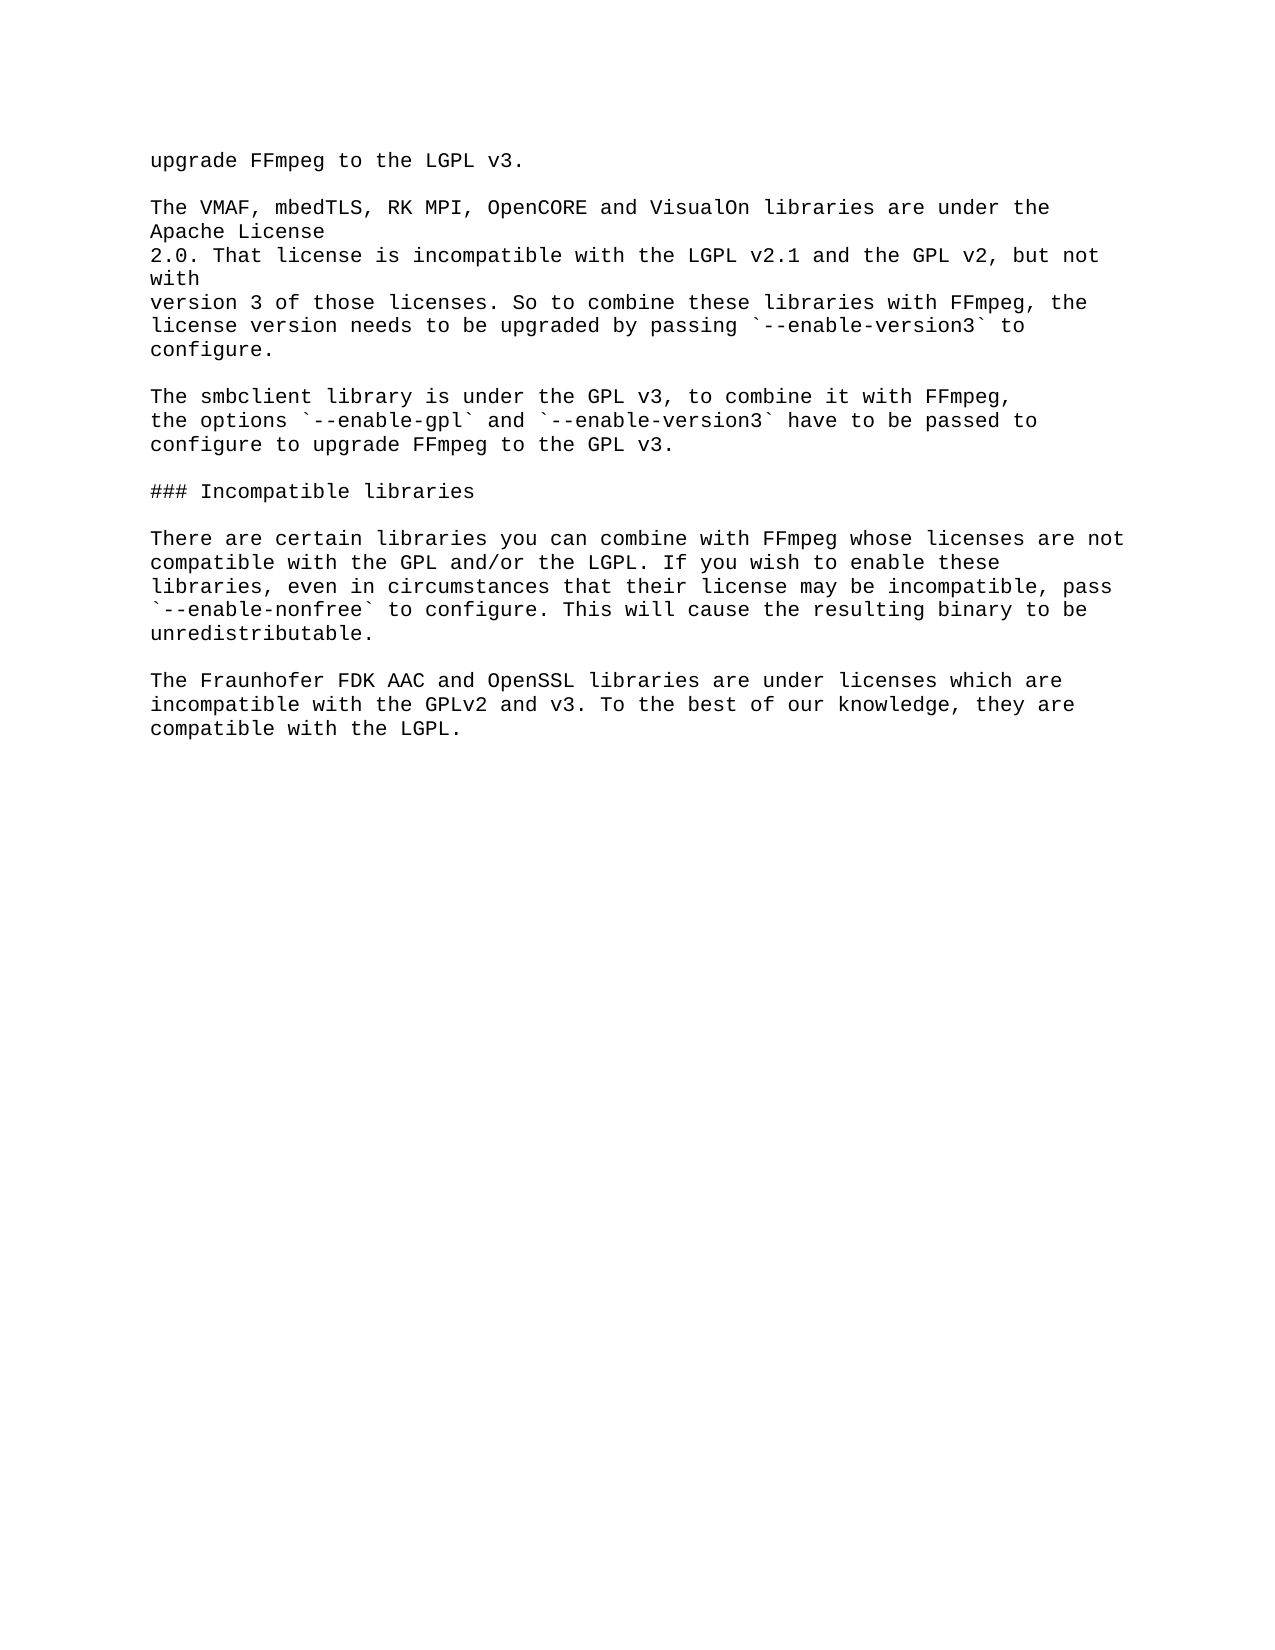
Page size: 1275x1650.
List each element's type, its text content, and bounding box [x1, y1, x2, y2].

text compatible with the GPL and/or the LGPL. If you wish to enable these [150, 552, 1125, 576]
text upgrade FFmpeg to the LGPL v3. [150, 150, 1125, 174]
text unredistributable. [150, 623, 1125, 647]
text `--enable-nonfree` to configure. This will cause the resulting binary to be [150, 599, 1125, 623]
text The smbclient library is under the GPL v3, to combine it with FFmpeg, [150, 386, 1125, 410]
text The VMAF, mbedTLS, RK MPI, OpenCORE and VisualOn libraries are under the Apache License [150, 197, 1125, 244]
text libraries, even in circumstances that their license may be incompatible, pass [150, 576, 1125, 599]
text The Fraunhofer FDK AAC and OpenSSL libraries are under licenses which are [150, 670, 1125, 694]
text compatible with the LGPL. [150, 717, 1125, 741]
text configure to upgrade FFmpeg to the GPL v3. [150, 434, 1125, 457]
text license version needs to be upgraded by passing `--enable-version3` to configure. [150, 316, 1125, 363]
text version 3 of those licenses. So to combine these libraries with FFmpeg, the [150, 292, 1125, 316]
text ### Incompatible libraries [150, 481, 1125, 505]
text incompatible with the GPLv2 and v3. To the best of our knowledge, they are [150, 694, 1125, 717]
text There are certain libraries you can combine with FFmpeg whose licenses are not [150, 528, 1125, 552]
text the options `--enable-gpl` and `--enable-version3` have to be passed to [150, 410, 1125, 434]
text 2.0. That license is incompatible with the LGPL v2.1 and the GPL v2, but not with [150, 244, 1125, 292]
